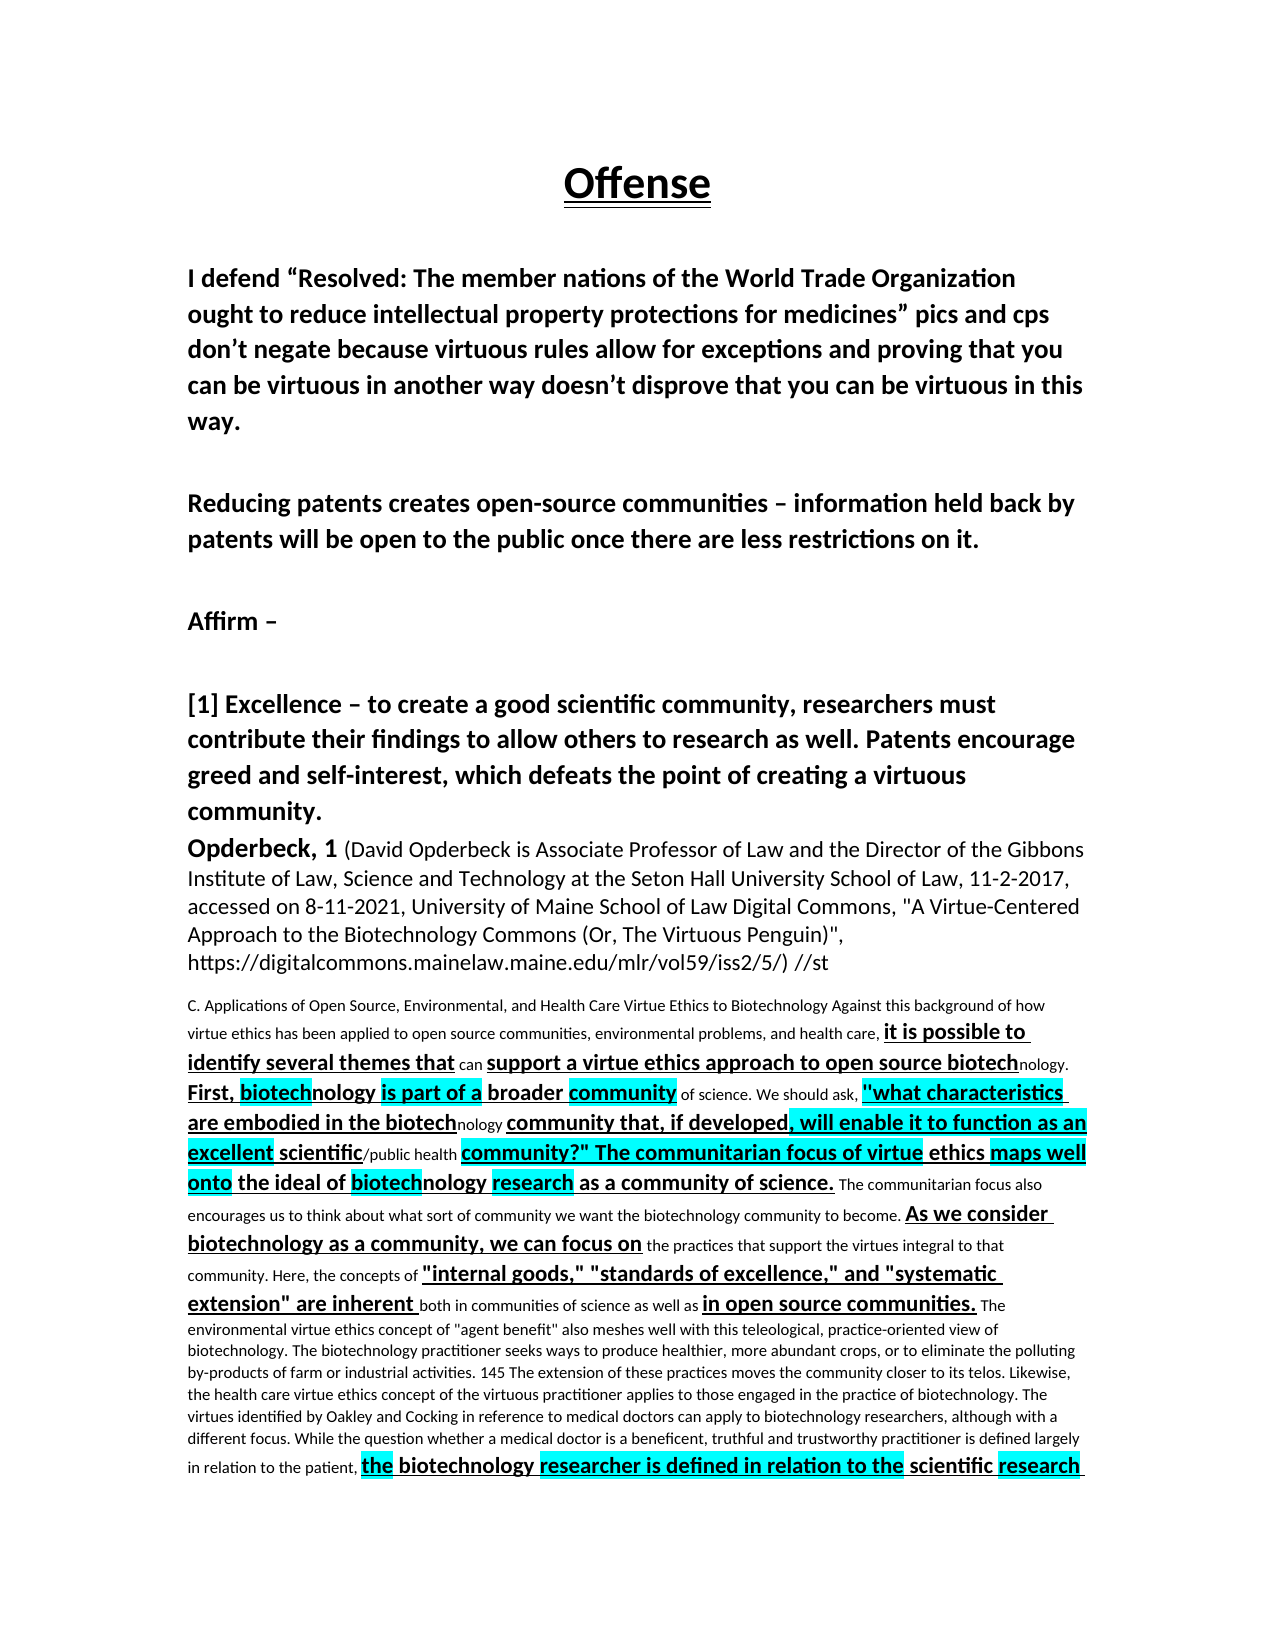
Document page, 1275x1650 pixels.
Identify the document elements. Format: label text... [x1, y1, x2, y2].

text Opderbeck, 1 (David Opderbeck is Associate Professor of Law and the Director of the Gibbons Institute of Law, Science and Technology at the Seton Hall University School of Law, 11-2-2017, accessed on 8-11-2021, University of Maine School of Law Digital Commons, "A Virtue-Centered Approach to the Biotechnology Commons (Or, The Virtuous Penguin)", https://digitalcommons.mainelaw.maine.edu/mlr/vol59/iss2/5/) //st [187, 831, 1087, 976]
subtitle [1] Excellence – to create a good scientific community, researchers must contribute their findings to allow others to research as well. Patents encourage greed and self-interest, which defeats the point of creating a virtuous community. [187, 687, 1087, 827]
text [187, 995, 1087, 1479]
subtitle Offense [187, 154, 1087, 210]
subtitle I defend “Resolved: The member nations of the World Trade Organization ought to reduce intellectual property protections for medicines” pics and cps don’t negate because virtuous rules allow for exceptions and proving that you can be virtuous in another way doesn’t disprove that you can be virtuous in this way. [187, 261, 1087, 437]
subtitle Affirm – [187, 604, 1087, 637]
subtitle Reducing patents creates open-source communities – information held back by patents will be open to the public once there are less restrictions on it. [187, 486, 1087, 555]
